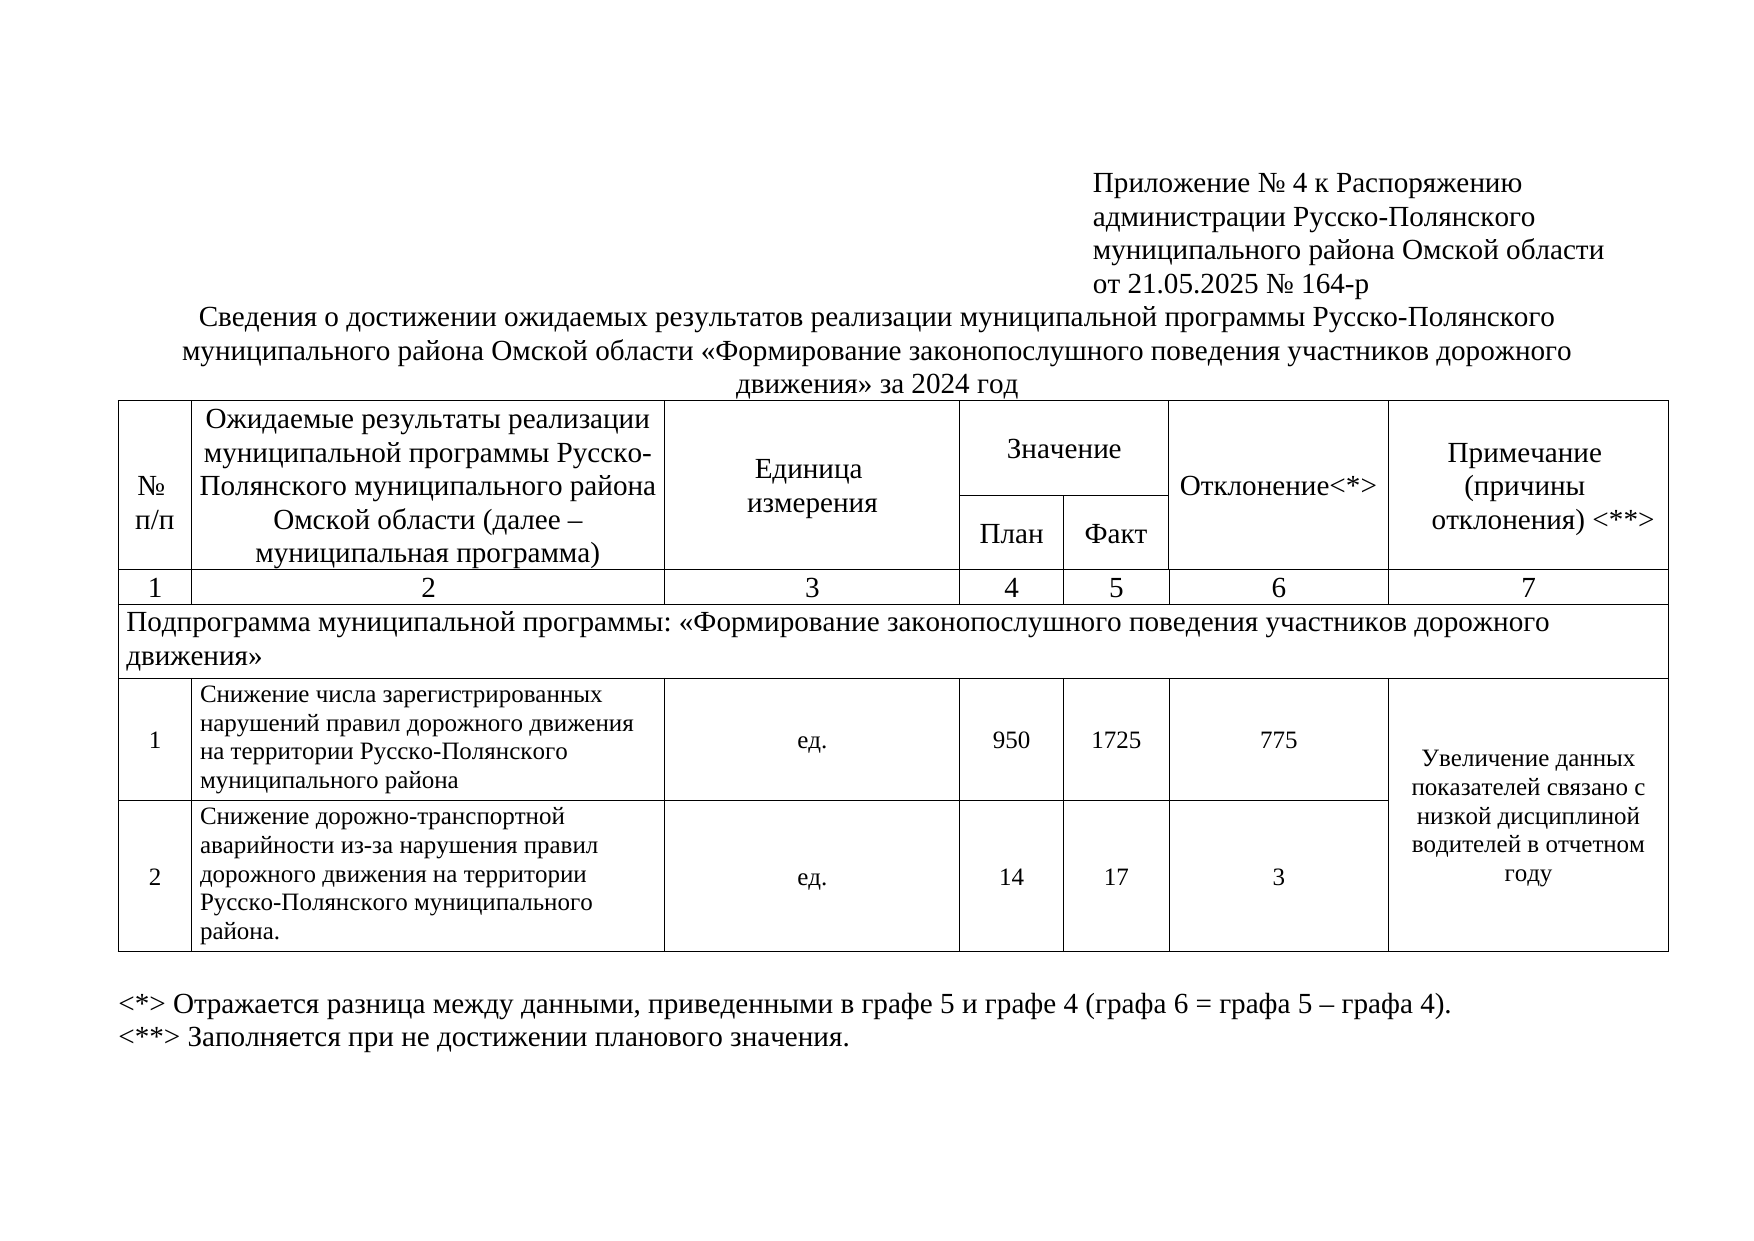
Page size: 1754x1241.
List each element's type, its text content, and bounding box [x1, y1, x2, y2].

table_cell Снижение числа зарегистрированных нарушений правил дорожного движения на территории Русско-Полянского муниципального района [192, 679, 664, 800]
table_cell 2 [192, 570, 664, 603]
table_header Значение [960, 401, 1168, 495]
table_cell 5 [1064, 570, 1169, 603]
text <*> Отражается разница между данными, приведенными в графе 5 и графе 4 (графа 6 = графа 5 – графа 4). [118, 986, 1636, 1019]
table_cell 2 [119, 801, 191, 951]
table_cell 1 [119, 679, 191, 800]
table_cell ед. [665, 801, 959, 951]
table_header № п/п [119, 401, 191, 569]
table_cell 6 [1170, 570, 1388, 603]
table_cell 4 [960, 570, 1063, 603]
text Сведения о достижении ожидаемых результатов реализации муниципальной программы Русско-Полянского муниципального района Омской области «Формирование законопослушного поведения участников дорожного движения» за 2024 год [118, 299, 1636, 400]
table_cell План [960, 496, 1063, 569]
table_cell Факт [1064, 496, 1168, 569]
table_header Ожидаемые результаты реализации муниципальной программы Русско-Полянского муниципального района Омской области (далее – муниципальная программа) [192, 401, 664, 569]
table_cell 1725 [1064, 679, 1169, 800]
text от 21.05.2025 № 164-р [1093, 266, 1636, 299]
table_header Единица измерения [665, 401, 959, 569]
table_cell Увеличение данных показателей связано с низкой дисциплиной водителей в отчетном году [1389, 679, 1668, 951]
table_header Отклонение<*> [1169, 401, 1388, 569]
text Приложение № 4 к Распоряжению администрации Русско-Полянского муниципального района Омской области [1093, 165, 1636, 266]
table_header Примечание (причины отклонения) <**> [1389, 401, 1668, 569]
table_cell ед. [665, 679, 959, 800]
table_cell 775 [1170, 679, 1388, 800]
table_cell Снижение дорожно-транспортной аварийности из-за нарушения правил дорожного движения на территории Русско-Полянского муниципального района. [192, 801, 664, 951]
table_cell 17 [1064, 801, 1169, 951]
table_cell 14 [960, 801, 1063, 951]
text <**> Заполняется при не достижении планового значения. [118, 1019, 1636, 1053]
table_cell Подпрограмма муниципальной программы: «Формирование законопослушного поведения участников дорожного движения» [119, 605, 1668, 678]
table_cell 7 [1389, 570, 1668, 603]
table_cell 3 [665, 570, 959, 603]
table_cell 1 [119, 570, 191, 603]
table_cell 3 [1170, 801, 1388, 951]
table_cell 950 [960, 679, 1063, 800]
